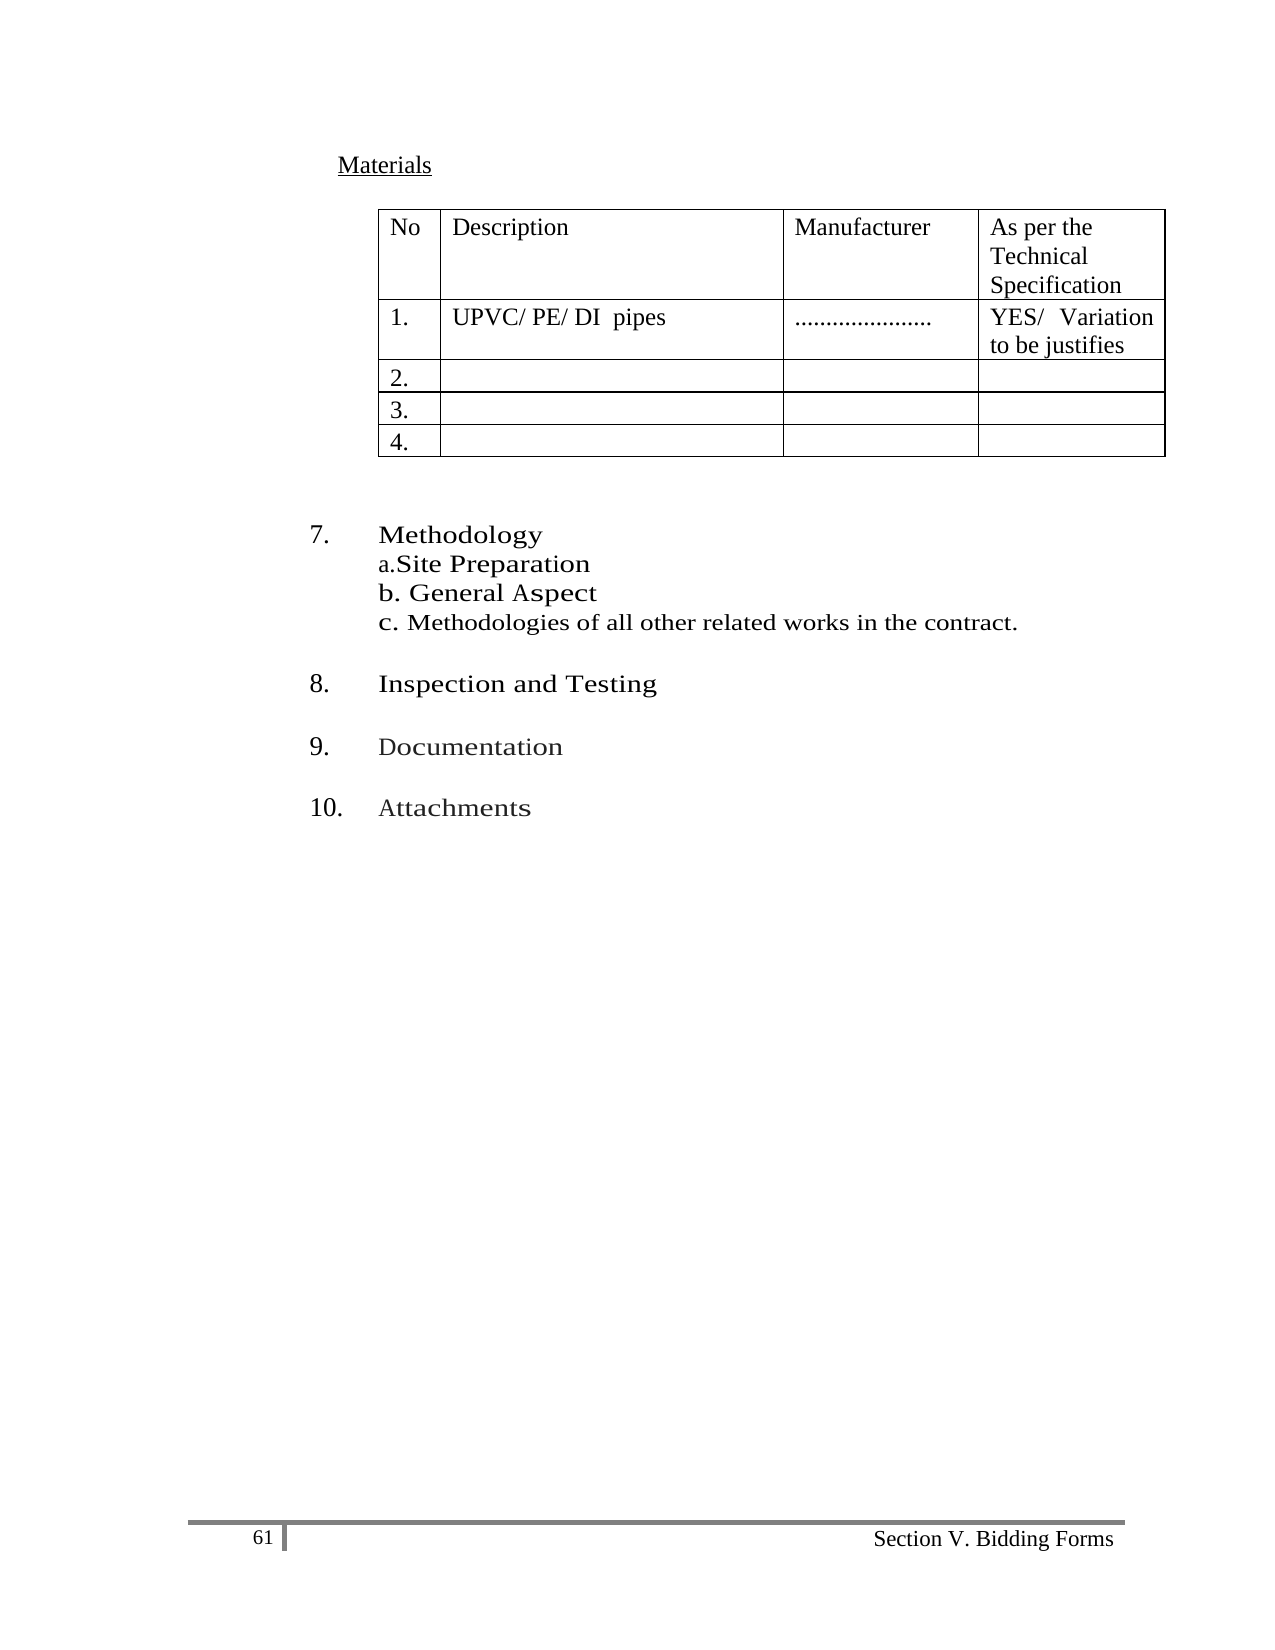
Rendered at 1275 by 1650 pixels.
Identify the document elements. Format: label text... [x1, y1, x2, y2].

table_cell [441, 360, 783, 391]
table_header Description [441, 210, 783, 298]
table_header As per the Technical Specification [979, 210, 1164, 298]
table_cell [784, 393, 978, 423]
table_cell [979, 425, 1164, 456]
list Methodology [309, 518, 1125, 549]
table_cell [979, 393, 1164, 423]
table_cell 2. [379, 360, 440, 391]
table_cell [441, 393, 783, 423]
list Inspection and Testing [309, 668, 1125, 699]
list Attachments [309, 791, 1125, 822]
list b. General Aspect [378, 578, 1125, 607]
table_cell [784, 360, 978, 391]
table_cell UPVC/ PE/ DI pipes [441, 300, 783, 359]
list Documentation [309, 731, 1125, 762]
table_cell 1. [379, 300, 440, 359]
table_header Manufacturer [784, 210, 978, 298]
list c. Methodologies of all other related works in the contract. [378, 607, 1125, 636]
table_header No [379, 210, 440, 298]
text Materials [187, 150, 1125, 179]
table_cell [441, 425, 783, 456]
list a.Site Preparation [378, 549, 1125, 578]
table_cell 3. [379, 393, 440, 423]
table_cell [784, 425, 978, 456]
table_cell YES/ Variation to be justifies [979, 300, 1164, 359]
table_cell 4. [379, 425, 440, 456]
table_cell [979, 360, 1164, 391]
table_cell ...................... [784, 300, 978, 359]
